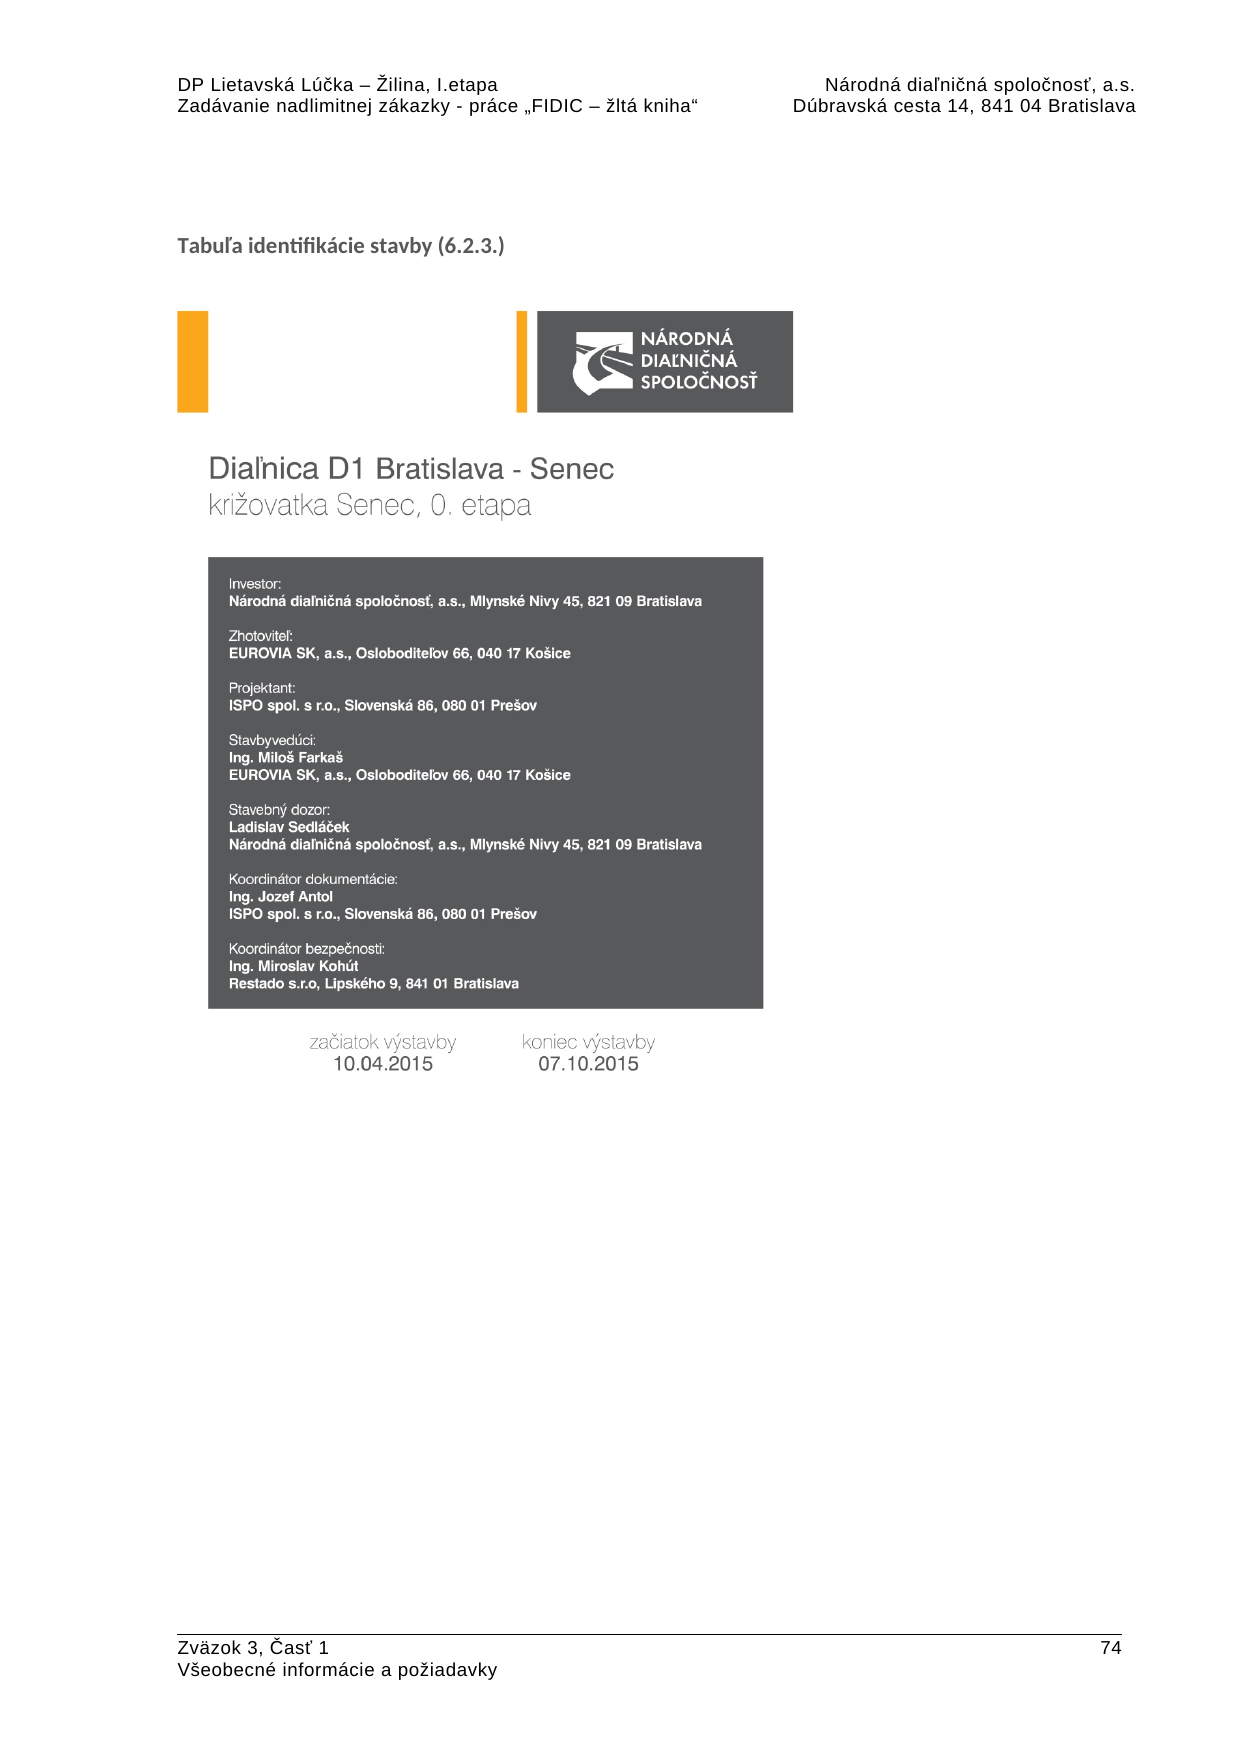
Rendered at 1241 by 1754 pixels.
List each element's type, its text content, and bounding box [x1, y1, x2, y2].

picture [177, 290, 794, 1111]
text Tabuľa identifikácie stavby (6.2.3.) [177, 232, 1122, 260]
